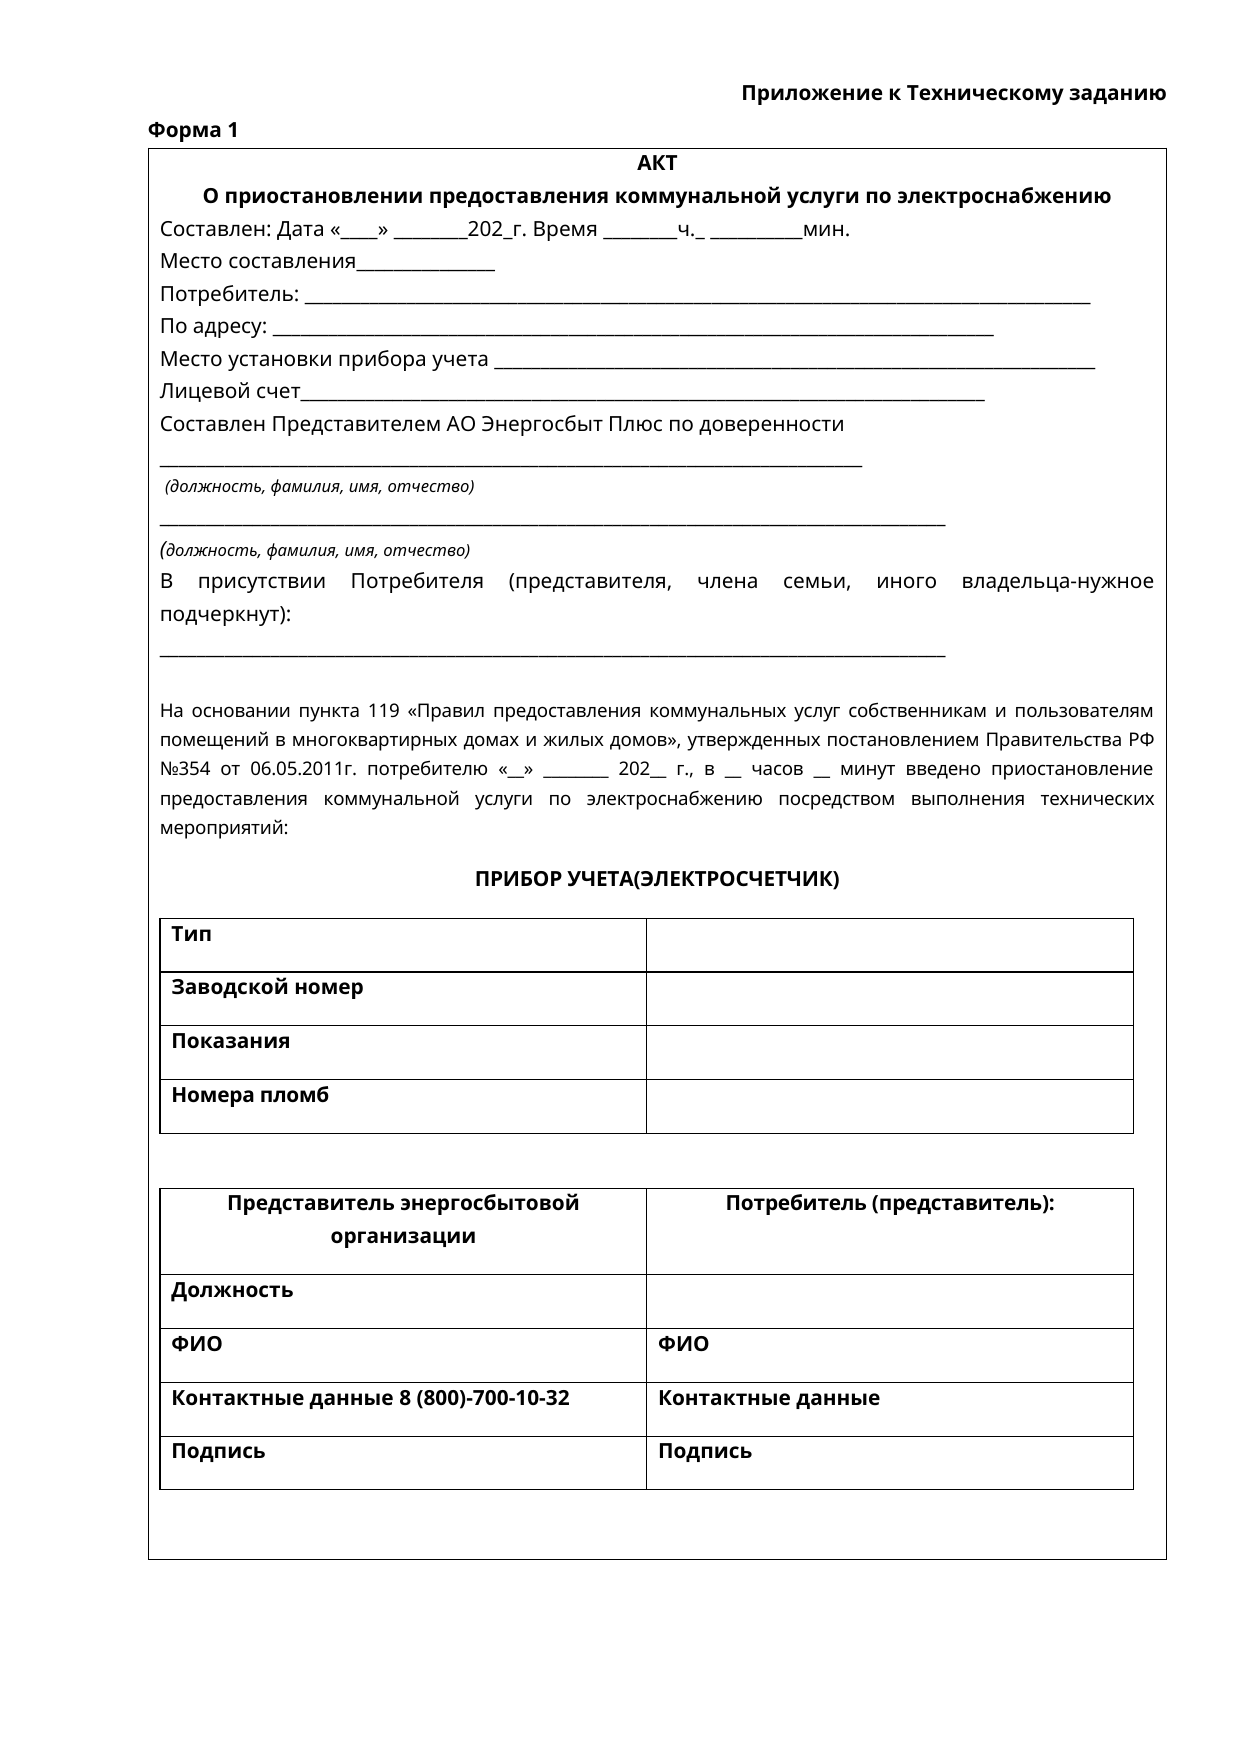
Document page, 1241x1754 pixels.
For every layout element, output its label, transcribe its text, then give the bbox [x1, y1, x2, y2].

subtitle Приложение к Техническому заданию [148, 78, 1167, 106]
subtitle Форма 1 [148, 115, 1167, 143]
table_header АКТ О приостановлении предоставления коммунальной услуги по электроснабжению Составлен: Дата «____» ________202_г. Время ________ч._ __________мин. Место составления_______________ Потребитель: _____________________________________________________________________________________ По адресу: ______________________________________________________________________________ Место установки прибора учета _________________________________________________________________ Лицевой счет__________________________________________________________________________ Составлен Представителем АО Энергосбыт Плюс по доверенности ____________________________________________________________________________ (должность, фамилия, имя, отчество) _____________________________________________________________________________________ (должность, фамилия, имя, отчество) В присутствии Потребителя (представителя, члена семьи, иного владельца-нужное подчеркнут): _____________________________________________________________________________________ На основании пункта 119 «Правил предоставления коммунальных услуг собственникам и пользователям помещений в многоквартирных домах и жилых домов», утвержденных постановлением Правительства РФ №354 от 06.05.2011г. потребителю «__» ________ 202__ г., в __ часов __ минут введено приостановление предоставления коммунальной услуги по электроснабжению посредством выполнения технических мероприятий: ПРИБОР УЧЕТА(ЭЛЕКТРОСЧЕТЧИК) [149, 149, 1166, 1559]
